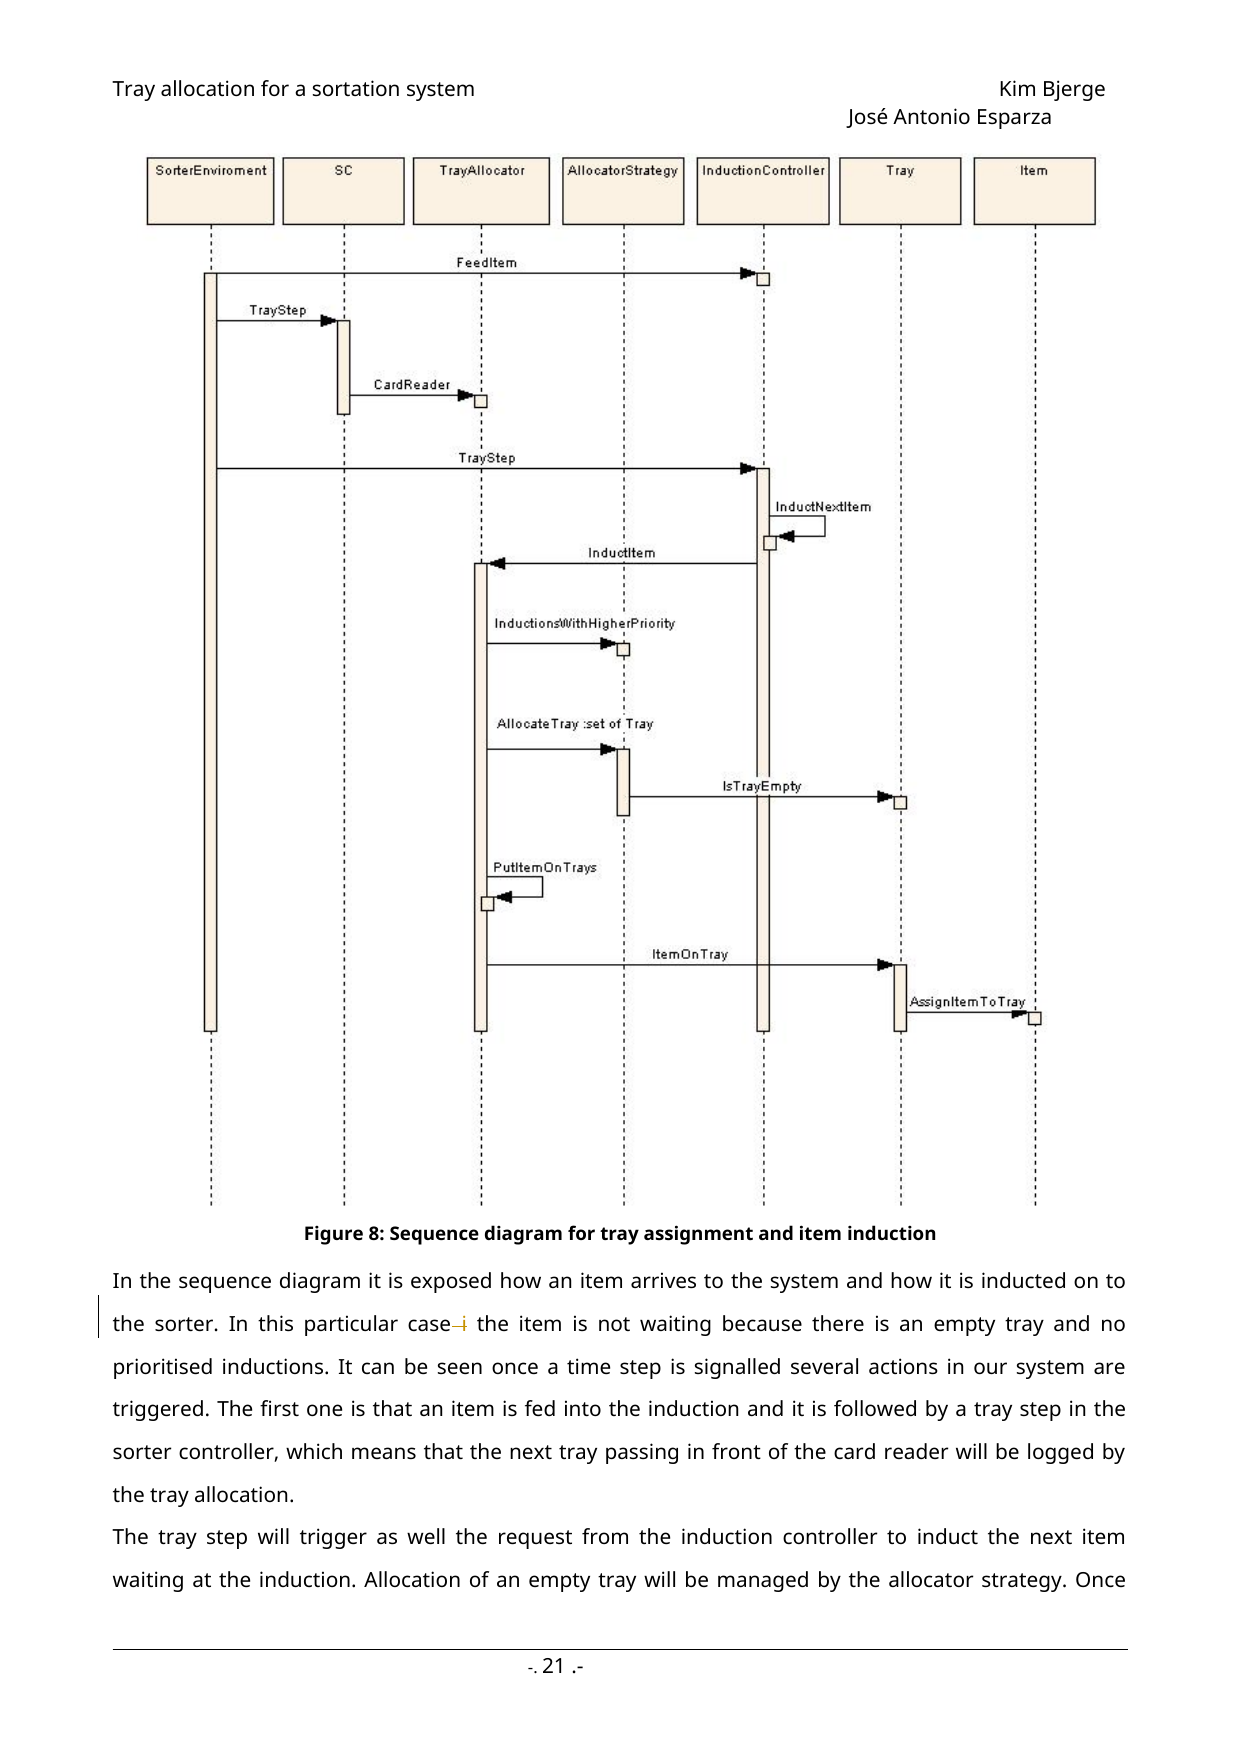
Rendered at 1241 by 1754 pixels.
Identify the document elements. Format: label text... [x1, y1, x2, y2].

picture [137, 150, 1103, 1221]
text In the sequence diagram it is exposed how an item arrives to the system and how it is inducted on to the sorter. In this particular case the item is not waiting because there is an empty tray and no prioritised inductions. It can be seen once a time step is signalled several actions in our system are triggered. The first one is that an item is fed into the induction and it is followed by a tray step in the sorter controller, which means that the next tray passing in front of the card reader will be logged by the tray allocation. [112, 1267, 1128, 1508]
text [112, 1522, 1128, 1593]
